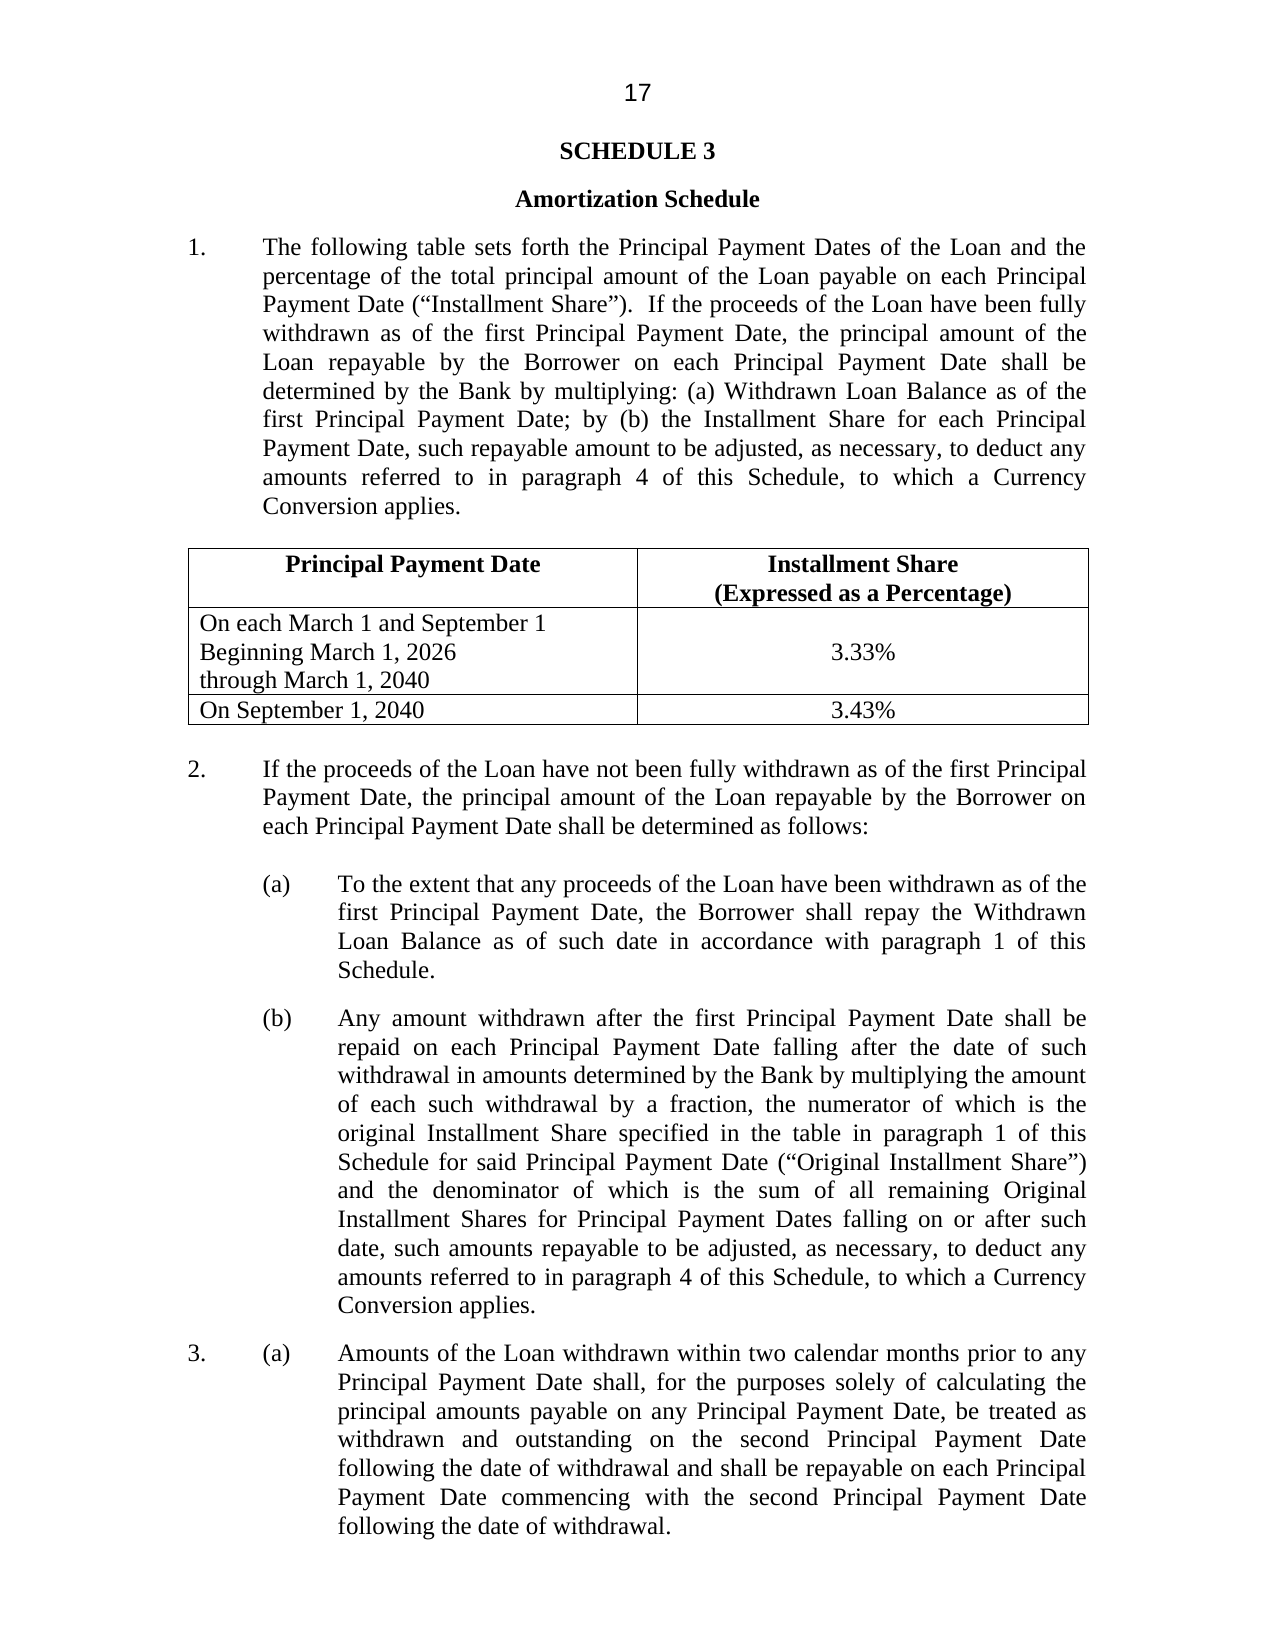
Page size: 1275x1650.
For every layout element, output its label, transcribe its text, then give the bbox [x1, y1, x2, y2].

table_cell On each March 1 and September 1 Beginning March 1, 2026 through March 1, 2040 [189, 608, 637, 694]
text (b) Any amount withdrawn after the first Principal Payment Date shall be repaid on each Principal Payment Date falling after the date of such withdrawal in amounts determined by the Bank by multiplying the amount of each such withdrawal by a fraction, the numerator of which is the original Installment Share specified in the table in paragraph 1 of this Schedule for said Principal Payment Date (“Original Installment Share”) and the denominator of which is the sum of all remaining Original Installment Shares for Principal Payment Dates falling on or after such date, such amounts repayable to be adjusted, as necessary, to deduct any amounts referred to in paragraph 4 of this Schedule, to which a Currency Conversion applies. [262, 1003, 1087, 1319]
table_cell 3.43% [638, 695, 1088, 724]
text 3. (a) Amounts of the Loan withdrawn within two calendar months prior to any Principal Payment Date shall, for the purposes solely of calculating the principal amounts payable on any Principal Payment Date, be treated as withdrawn and outstanding on the second Principal Payment Date following the date of withdrawal and shall be repayable on each Principal Payment Date commencing with the second Principal Payment Date following the date of withdrawal. [187, 1338, 1087, 1539]
text (a) To the extent that any proceeds of the Loan have been withdrawn as of the first Principal Payment Date, the Borrower shall repay the Withdrawn Loan Balance as of such date in accordance with paragraph 1 of this Schedule. [262, 869, 1087, 984]
table_cell On September 1, 2040 [189, 695, 637, 724]
text 2. If the proceeds of the Loan have not been fully withdrawn as of the first Principal Payment Date, the principal amount of the Loan repayable by the Borrower on each Principal Payment Date shall be determined as follows: [187, 754, 1087, 840]
text SCHEDULE 3 [187, 136, 1087, 165]
text Amortization Schedule [187, 184, 1087, 213]
table_header Principal Payment Date [189, 549, 637, 607]
list The following table sets forth the Principal Payment Dates of the Loan and the percentage of the total principal amount of the Loan payable on each Principal Payment Date (“Installment Share”). If the proceeds of the Loan have been fully withdrawn as of the first Principal Payment Date, the principal amount of the Loan repayable by the Borrower on each Principal Payment Date shall be determined by the Bank by multiplying: (a) Withdrawn Loan Balance as of the first Principal Payment Date; by (b) the Installment Share for each Principal Payment Date, such repayable amount to be adjusted, as necessary, to deduct any amounts referred to in paragraph 4 of this Schedule, to which a Currency Conversion applies. [187, 232, 1087, 519]
table_header Installment Share (Expressed as a Percentage) [638, 549, 1088, 607]
table_cell 3.33% [638, 608, 1088, 694]
